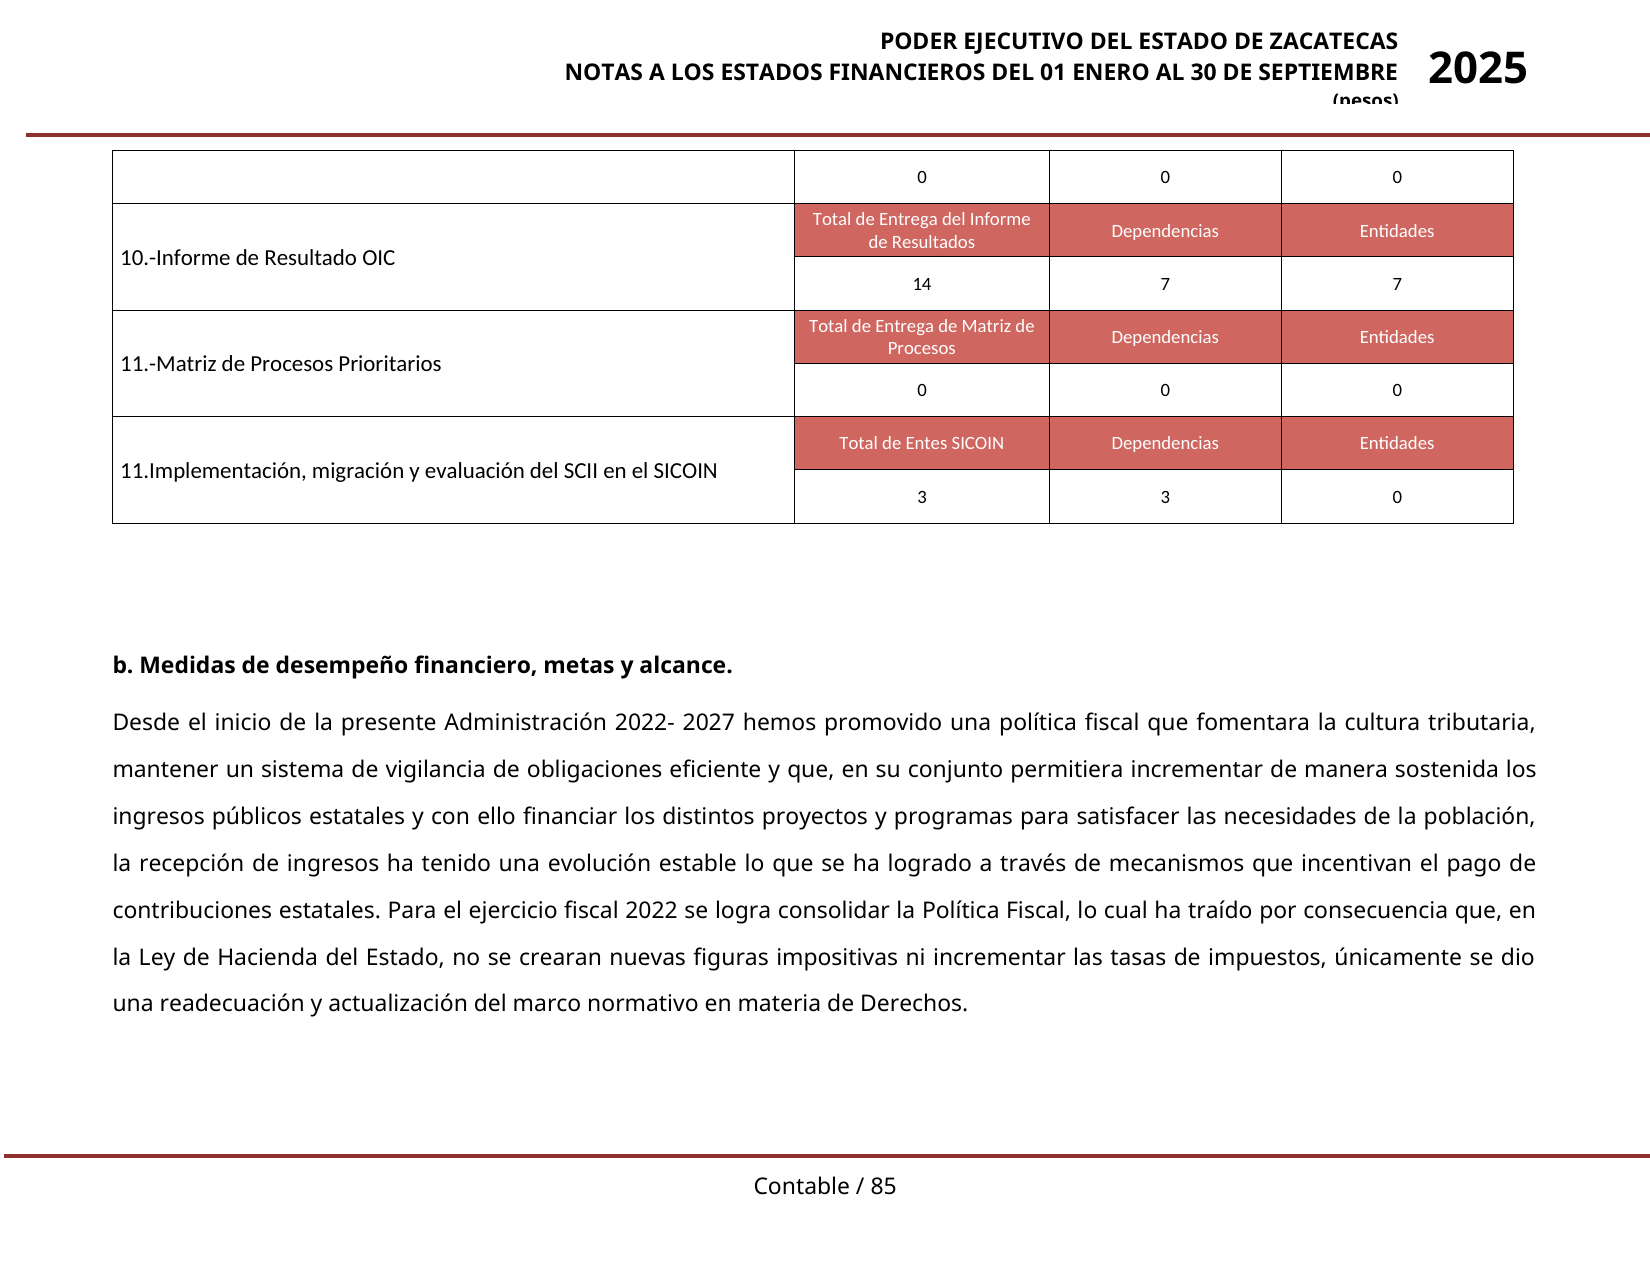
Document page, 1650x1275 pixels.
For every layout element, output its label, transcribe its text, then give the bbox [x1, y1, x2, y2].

text b. Medidas de desempeño financiero, metas y alcance. [112, 649, 1538, 681]
table_cell 0 [1282, 151, 1513, 203]
table_cell 7 [1050, 257, 1281, 310]
table_cell Total de Entrega de Matriz de Procesos [795, 311, 1049, 363]
table_cell Entidades [1282, 204, 1513, 256]
table_cell Dependencias [1050, 417, 1281, 469]
table_cell 7 [1282, 257, 1513, 310]
table_cell Total de Entrega del Informe de Resultados [795, 204, 1049, 256]
table_cell Total de Entes SICOIN [795, 417, 1049, 469]
table_cell Entidades [1282, 311, 1513, 363]
table_cell 3 [795, 470, 1049, 523]
table_cell 0 [1050, 151, 1281, 203]
table_cell Dependencias [1050, 204, 1281, 256]
table_cell 11.Implementación, migración y evaluación del SCII en el SICOIN [113, 417, 794, 523]
table_cell 0 [795, 151, 1049, 203]
table_cell 0 [1282, 470, 1513, 523]
table_cell 0 [1282, 364, 1513, 416]
table_cell 10.-Informe de Resultado OIC [113, 204, 794, 310]
table_cell 0 [795, 364, 1049, 416]
table_cell Entidades [1282, 417, 1513, 469]
table_cell 0 [1050, 364, 1281, 416]
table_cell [113, 151, 794, 203]
text Desde el inicio de la presente Administración 2022- 2027 hemos promovido una política fiscal que fomentara la cultura tributaria, mantener un sistema de vigilancia de obligaciones eficiente y que, en su conjunto permitiera incrementar de manera sostenida los ingresos públicos estatales y con ello financiar los distintos proyectos y programas para satisfacer las necesidades de la población, la recepción de ingresos ha tenido una evolución estable lo que se ha logrado a través de mecanismos que incentivan el pago de contribuciones estatales. Para el ejercicio fiscal 2022 se logra consolidar la Política Fiscal, lo cual ha traído por consecuencia que, en la Ley de Hacienda del Estado, no se crearan nuevas figuras impositivas ni incrementar las tasas de impuestos, únicamente se dio una readecuación y actualización del marco normativo en materia de Derechos. [112, 706, 1538, 1018]
table_cell Dependencias [1050, 311, 1281, 363]
table_cell 3 [1050, 470, 1281, 523]
table_cell 11.-Matriz de Procesos Prioritarios [113, 311, 794, 416]
table_cell 14 [795, 257, 1049, 310]
